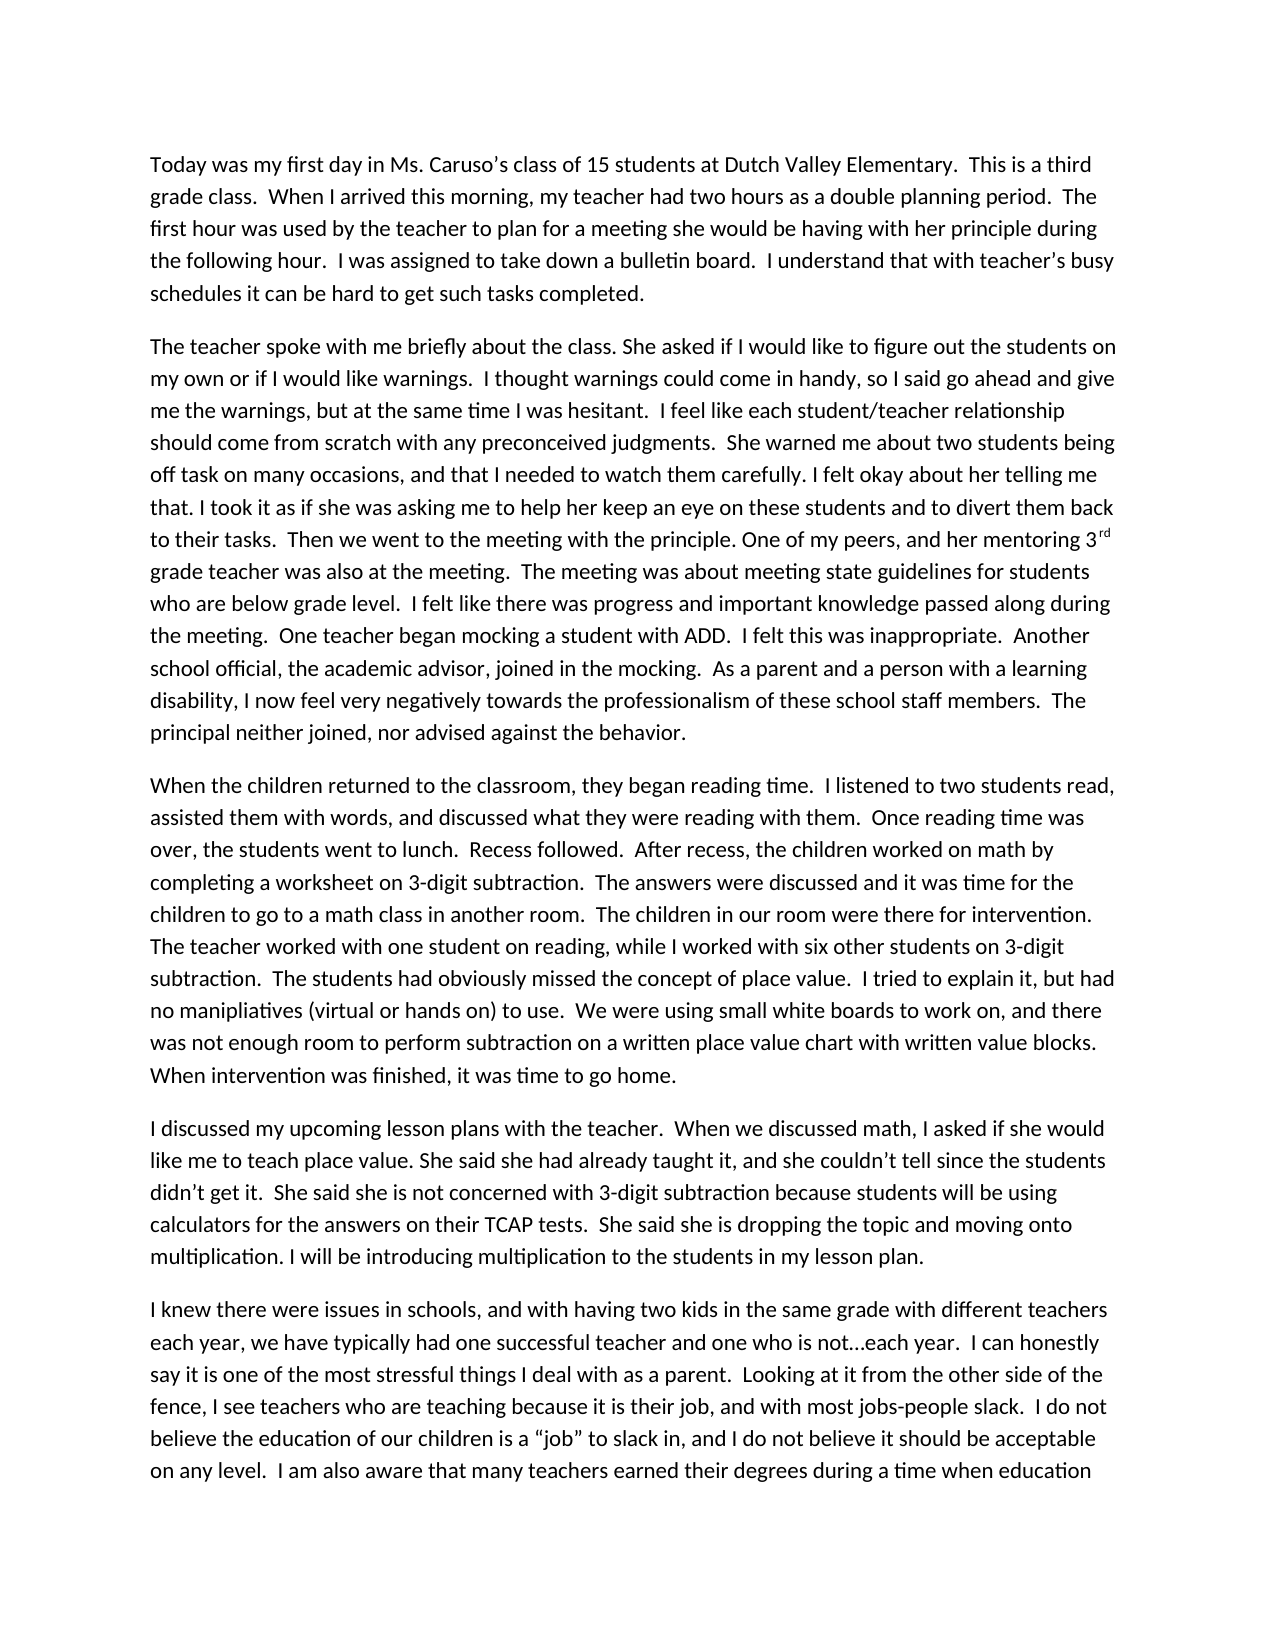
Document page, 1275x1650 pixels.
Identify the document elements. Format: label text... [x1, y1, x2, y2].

text When the children returned to the classroom, they began reading time. I listened to two students read, assisted them with words, and discussed what they were reading with them. Once reading time was over, the students went to lunch. Recess followed. After recess, the children worked on math by completing a worksheet on 3-digit subtraction. The answers were discussed and it was time for the children to go to a math class in another room. The children in our room were there for intervention. The teacher worked with one student on reading, while I worked with six other students on 3-digit subtraction. The students had obviously missed the concept of place value. I tried to explain it, but had no manipliatives (virtual or hands on) to use. We were using small white boards to work on, and there was not enough room to perform subtraction on a written place value chart with written value blocks. When intervention was finished, it was time to go home. [150, 771, 1125, 1089]
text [150, 1296, 1125, 1484]
text The teacher spoke with me briefly about the class. She asked if I would like to figure out the students on my own or if I would like warnings. I thought warnings could come in handy, so I said go ahead and give me the warnings, but at the same time I was hesitant. I feel like each student/teacher relationship should come from scratch with any preconceived judgments. She warned me about two students being off task on many occasions, and that I needed to watch them carefully. I felt okay about her telling me that. I took it as if she was asking me to help her keep an eye on these students and to divert them back to their tasks. Then we went to the meeting with the principle. One of my peers, and her mentoring 3rd grade teacher was also at the meeting. The meeting was about meeting state guidelines for students who are below grade level. I felt like there was progress and important knowledge passed along during the meeting. One teacher began mocking a student with ADD. I felt this was inappropriate. Another school official, the academic advisor, joined in the mocking. As a parent and a person with a learning disability, I now feel very negatively towards the professionalism of these school staff members. The principal neither joined, nor advised against the behavior. [150, 332, 1125, 746]
text Today was my first day in Ms. Caruso’s class of 15 students at Dutch Valley Elementary. This is a third grade class. When I arrived this morning, my teacher had two hours as a double planning period. The first hour was used by the teacher to plan for a meeting she would be having with her principle during the following hour. I was assigned to take down a bulletin board. I understand that with teacher’s busy schedules it can be hard to get such tasks completed. [150, 150, 1125, 307]
text I discussed my upcoming lesson plans with the teacher. When we discussed math, I asked if she would like me to teach place value. She said she had already taught it, and she couldn’t tell since the students didn’t get it. She said she is not concerned with 3-digit subtraction because students will be using calculators for the answers on their TCAP tests. She said she is dropping the topic and moving onto multiplication. I will be introducing multiplication to the students in my lesson plan. [150, 1114, 1125, 1271]
